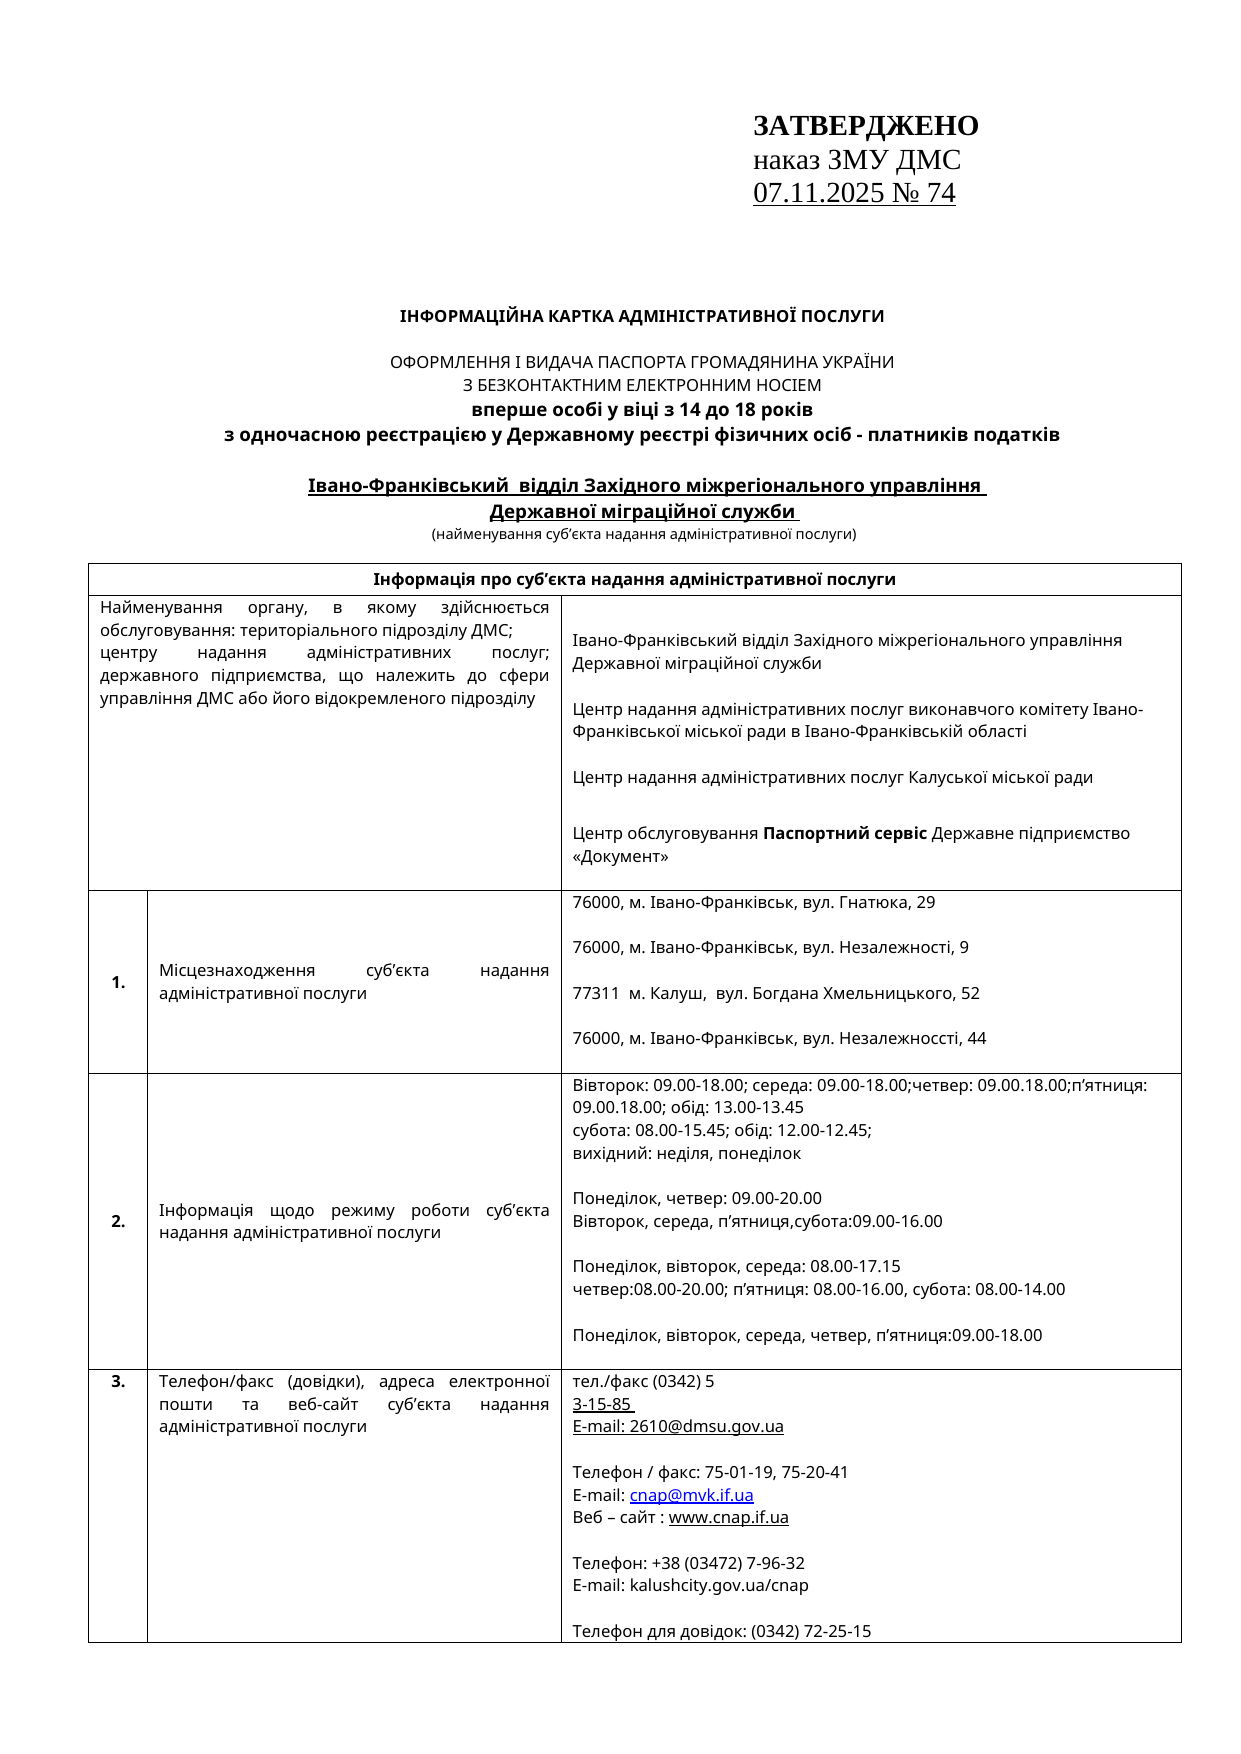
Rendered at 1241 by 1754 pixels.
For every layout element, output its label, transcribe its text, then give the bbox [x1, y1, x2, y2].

text Івано-Франківський відділ Західного міжрегіонального управління [103, 472, 1181, 498]
text З БЕЗКОНТАКТНИМ ЕЛЕКТРОННИМ НОСІЕМ [103, 373, 1181, 396]
text ОФОРМЛЕННЯ І ВИДАЧА ПАСПОРТА ГРОМАДЯНИНА УКРАЇНИ [103, 351, 1181, 373]
table_cell 76000, м. Івано-Франківськ, вул. Гнатюка, 29 76000, м. Івано-Франківськ, вул. Незалежності, 9 77311 м. Калуш, вул. Богдана Хмельницького, 52 76000, м. Івано-Франківськ, вул. Незалежноссті, 44 [562, 891, 1181, 1072]
text (найменування суб’єкта надання адміністративної послуги) [103, 523, 1181, 543]
text ІНФОРМАЦІЙНА КАРТКА АДМІНІСТРАТИВНОЇ ПОСЛУГИ [103, 305, 1181, 328]
text 07.11.2025 № 74 [753, 176, 1190, 209]
table_cell Найменування органу, в якому здійснюється обслуговування: територіального підрозділу ДМС; центру надання адміністративних послуг; державного підприємства, що належить до сфери управління ДМС або його відокремленого підрозділу [89, 596, 561, 890]
table_cell Місцезнаходження суб’єкта надання адміністративної послуги [148, 891, 561, 1072]
table_cell 3. [89, 1370, 147, 1642]
text наказ ЗМУ ДМС [753, 142, 1190, 176]
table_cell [562, 1370, 1181, 1642]
table_cell Івано-Франківський відділ Західного міжрегіонального управління Державної міграційної служби Центр надання адміністративних послуг виконавчого комітету Івано-Франківської міської ради в Івано-Франківській області Центр надання адміністративних послуг Калуської міської ради Центр обслуговування Паспортний сервіс Державне підприємство «Документ» [562, 596, 1181, 890]
table_cell Інформація щодо режиму роботи суб’єкта надання адміністративної послуги [148, 1074, 561, 1369]
table_header Інформація про суб’єкта надання адміністративної послуги [89, 564, 1181, 594]
table_cell Вівторок: 09.00-18.00; середа: 09.00-18.00;четвер: 09.00.18.00;п’ятниця: 09.00.18.00; обід: 13.00-13.45 субота: 08.00-15.45; обід: 12.00-12.45; вихідний: неділя, понеділок Понеділок, четвер: 09.00-20.00 Вівторок, середа, п’ятниця,субота:09.00-16.00 Понеділок, вівторок, середа: 08.00-17.15 четвер:08.00-20.00; п’ятниця: 08.00-16.00, субота: 08.00-14.00 Понеділок, вівторок, середа, четвер, п’ятниця:09.00-18.00 [562, 1074, 1181, 1369]
text з одночасною реєстрацією у Державному реєстрі фізичних осіб - платників податків [103, 421, 1181, 447]
text ЗАТВЕРДЖЕНО [753, 108, 1190, 142]
text Державної міграційної служби [103, 498, 1181, 523]
table_cell 2. [89, 1074, 147, 1369]
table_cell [148, 1370, 561, 1642]
table_cell 1. [89, 891, 147, 1072]
text вперше особі у віці з 14 до 18 років [103, 396, 1181, 421]
